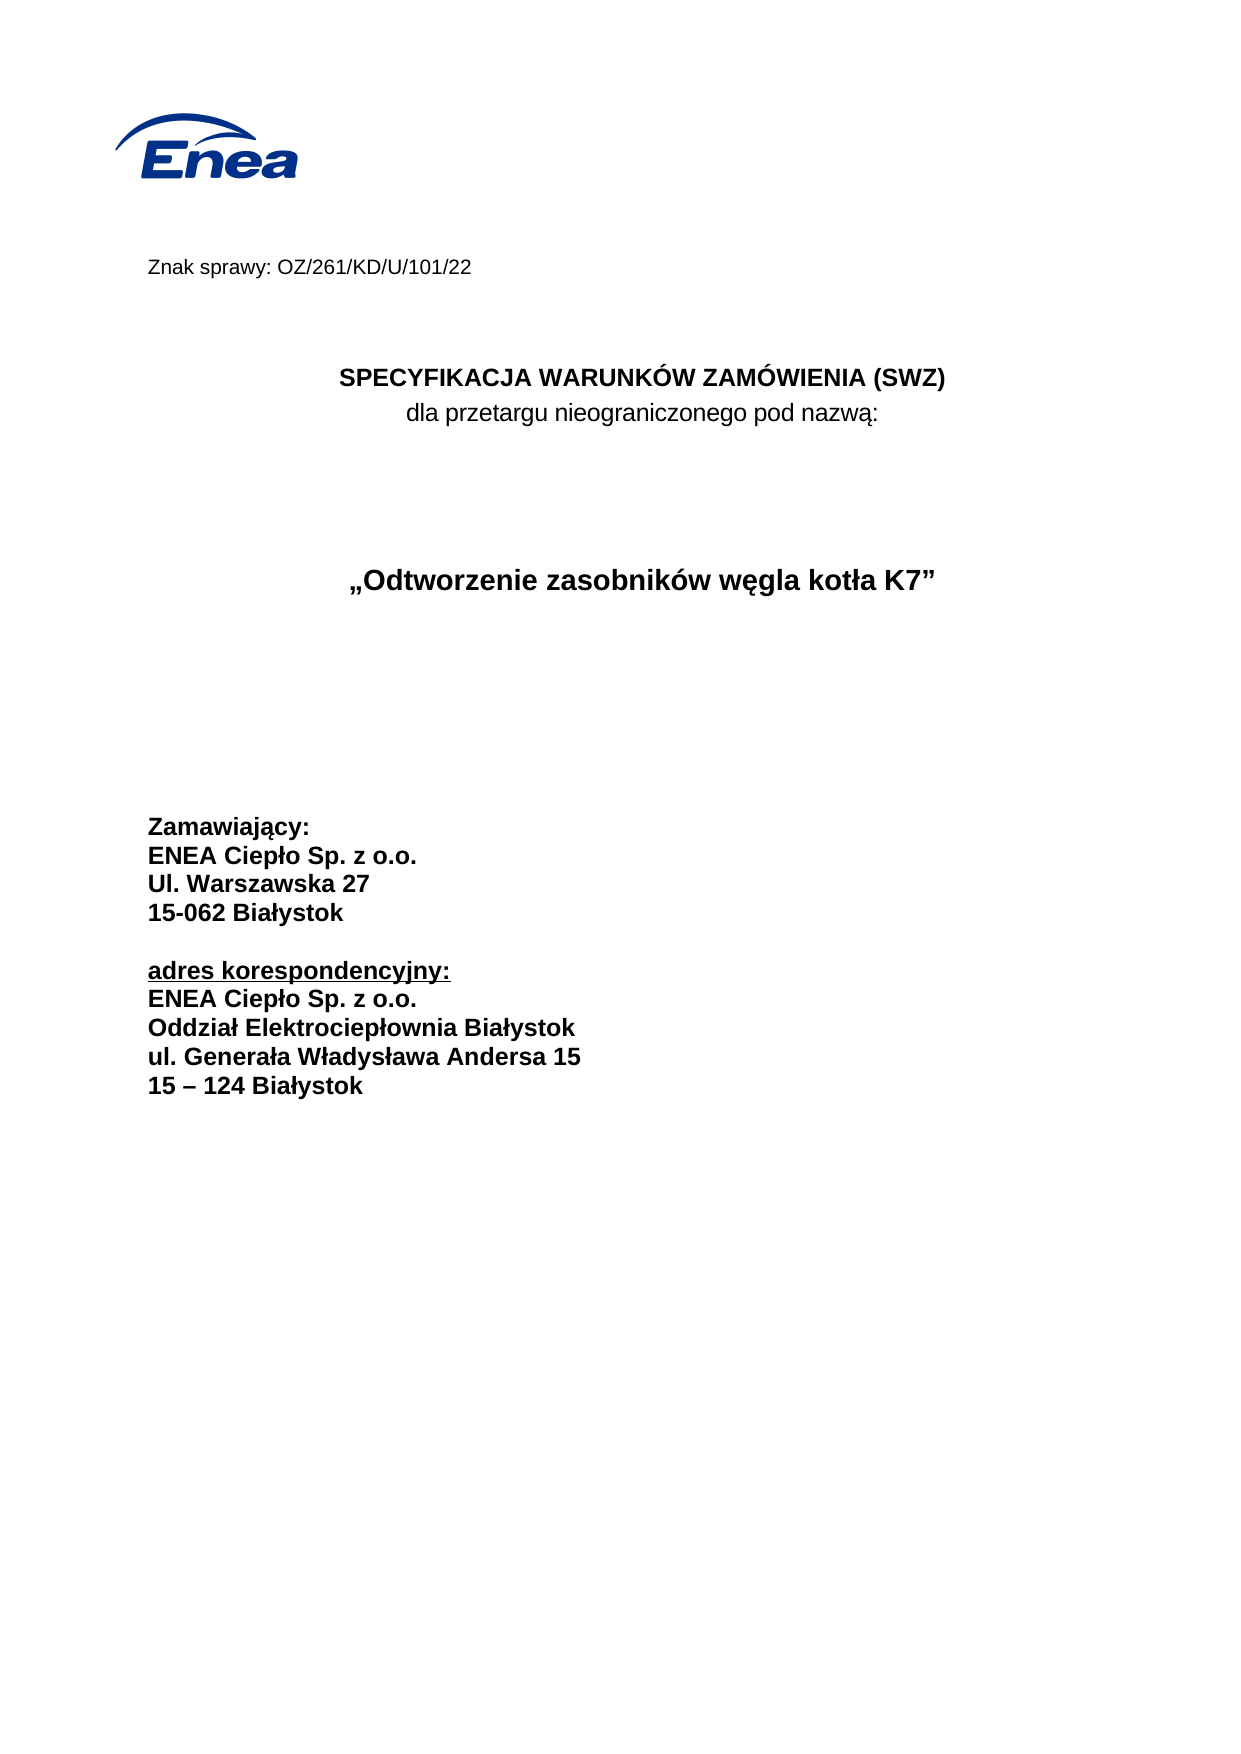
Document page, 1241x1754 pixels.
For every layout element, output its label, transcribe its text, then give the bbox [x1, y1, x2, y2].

text ul. Generała Władysława Andersa 15 [148, 1042, 1137, 1071]
text Ul. Warszawska 27 [148, 869, 1137, 898]
text Znak sprawy: OZ/261/KD/U/101/22 [148, 255, 1137, 279]
text ENEA Ciepło Sp. z o.o. [148, 841, 1137, 869]
text Oddział Elektrociepłownia Białystok [148, 1013, 1137, 1042]
picture [44, 42, 370, 221]
text 15-062 Białystok [148, 898, 1137, 927]
text 15 – 124 Białystok [148, 1071, 1137, 1099]
text ENEA Ciepło Sp. z o.o. [148, 984, 1137, 1013]
text Zamawiający: [148, 812, 1137, 841]
text „Odtworzenie zasobników węgla kotła K7” [148, 563, 1137, 596]
text dla przetargu nieograniczonego pod nazwą: [148, 398, 1137, 427]
text adres korespondencyjny: [148, 956, 1137, 984]
text SPECYFIKACJA WARUNKÓW ZAMÓWIENIA (SWZ) [148, 363, 1137, 392]
